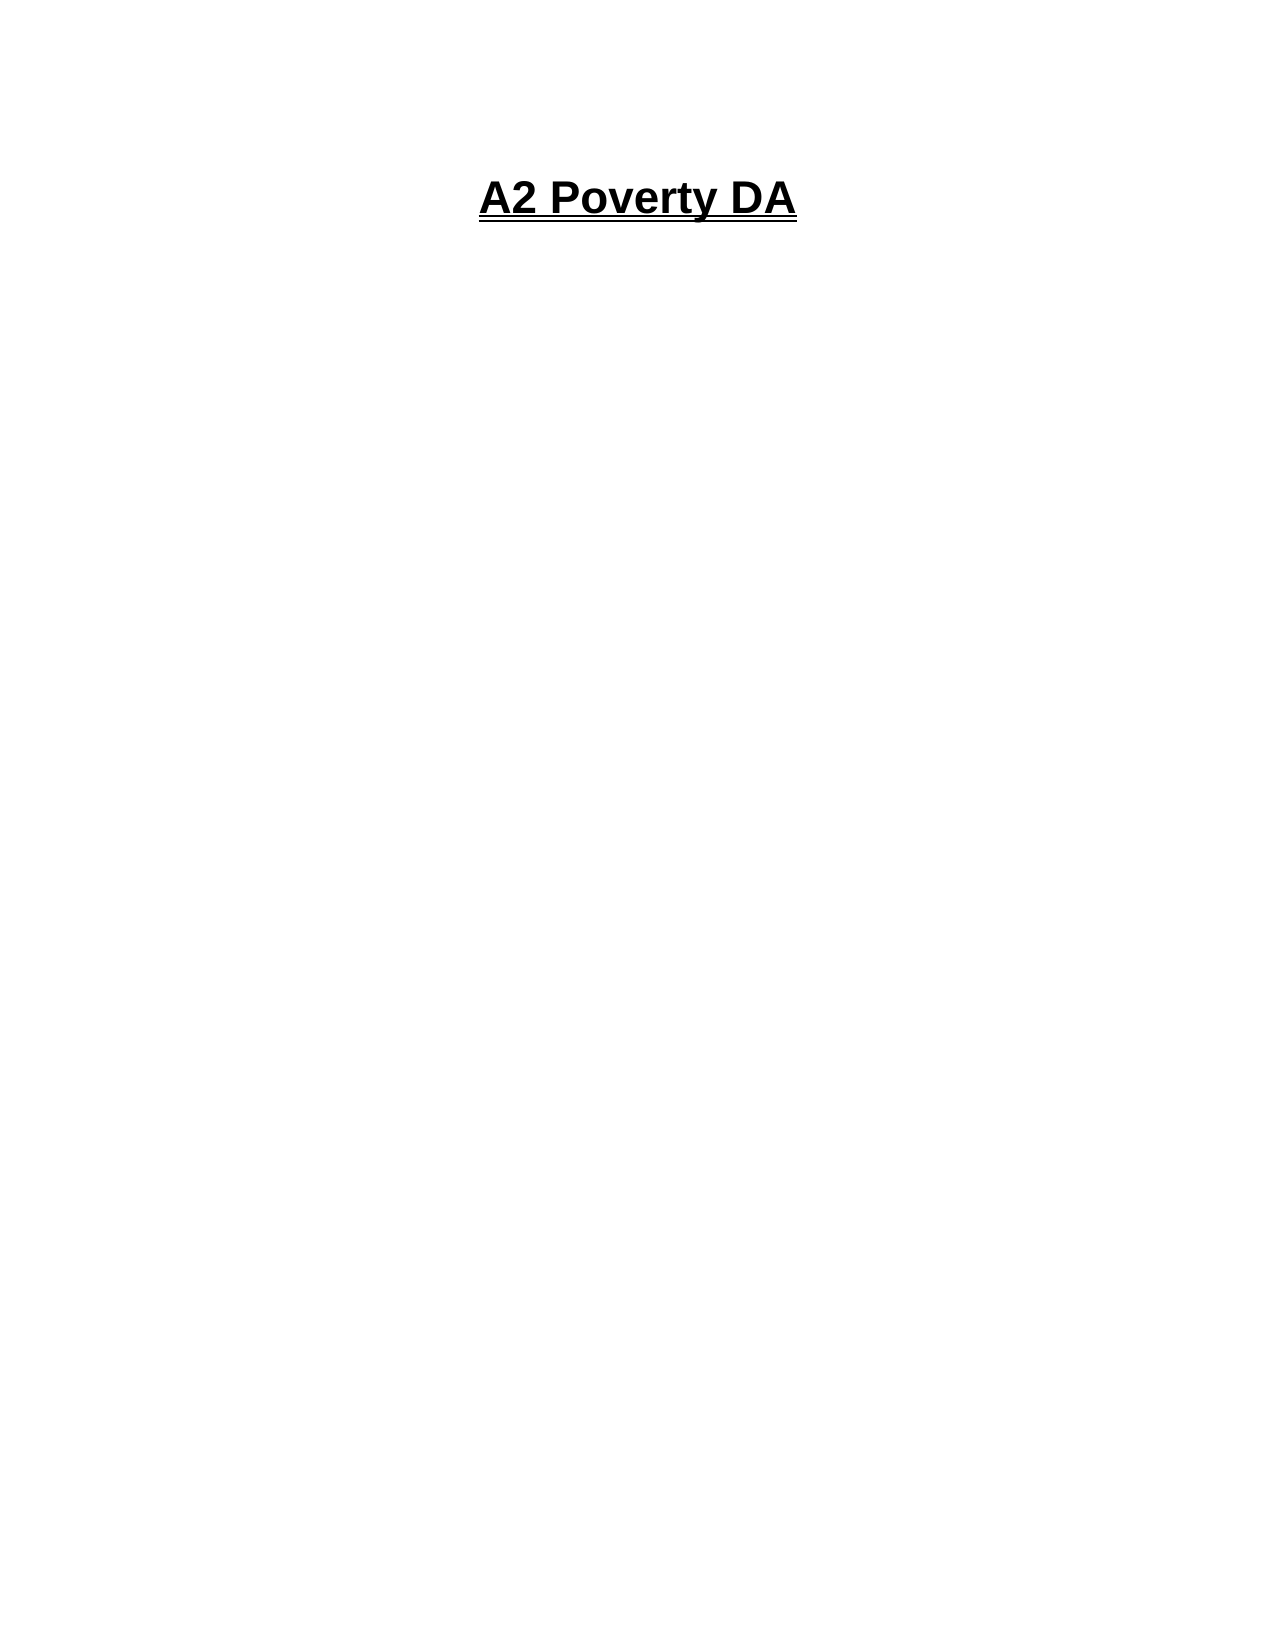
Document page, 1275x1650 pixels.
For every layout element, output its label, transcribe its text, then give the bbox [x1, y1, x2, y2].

subtitle A2 Poverty DA [187, 171, 1087, 223]
